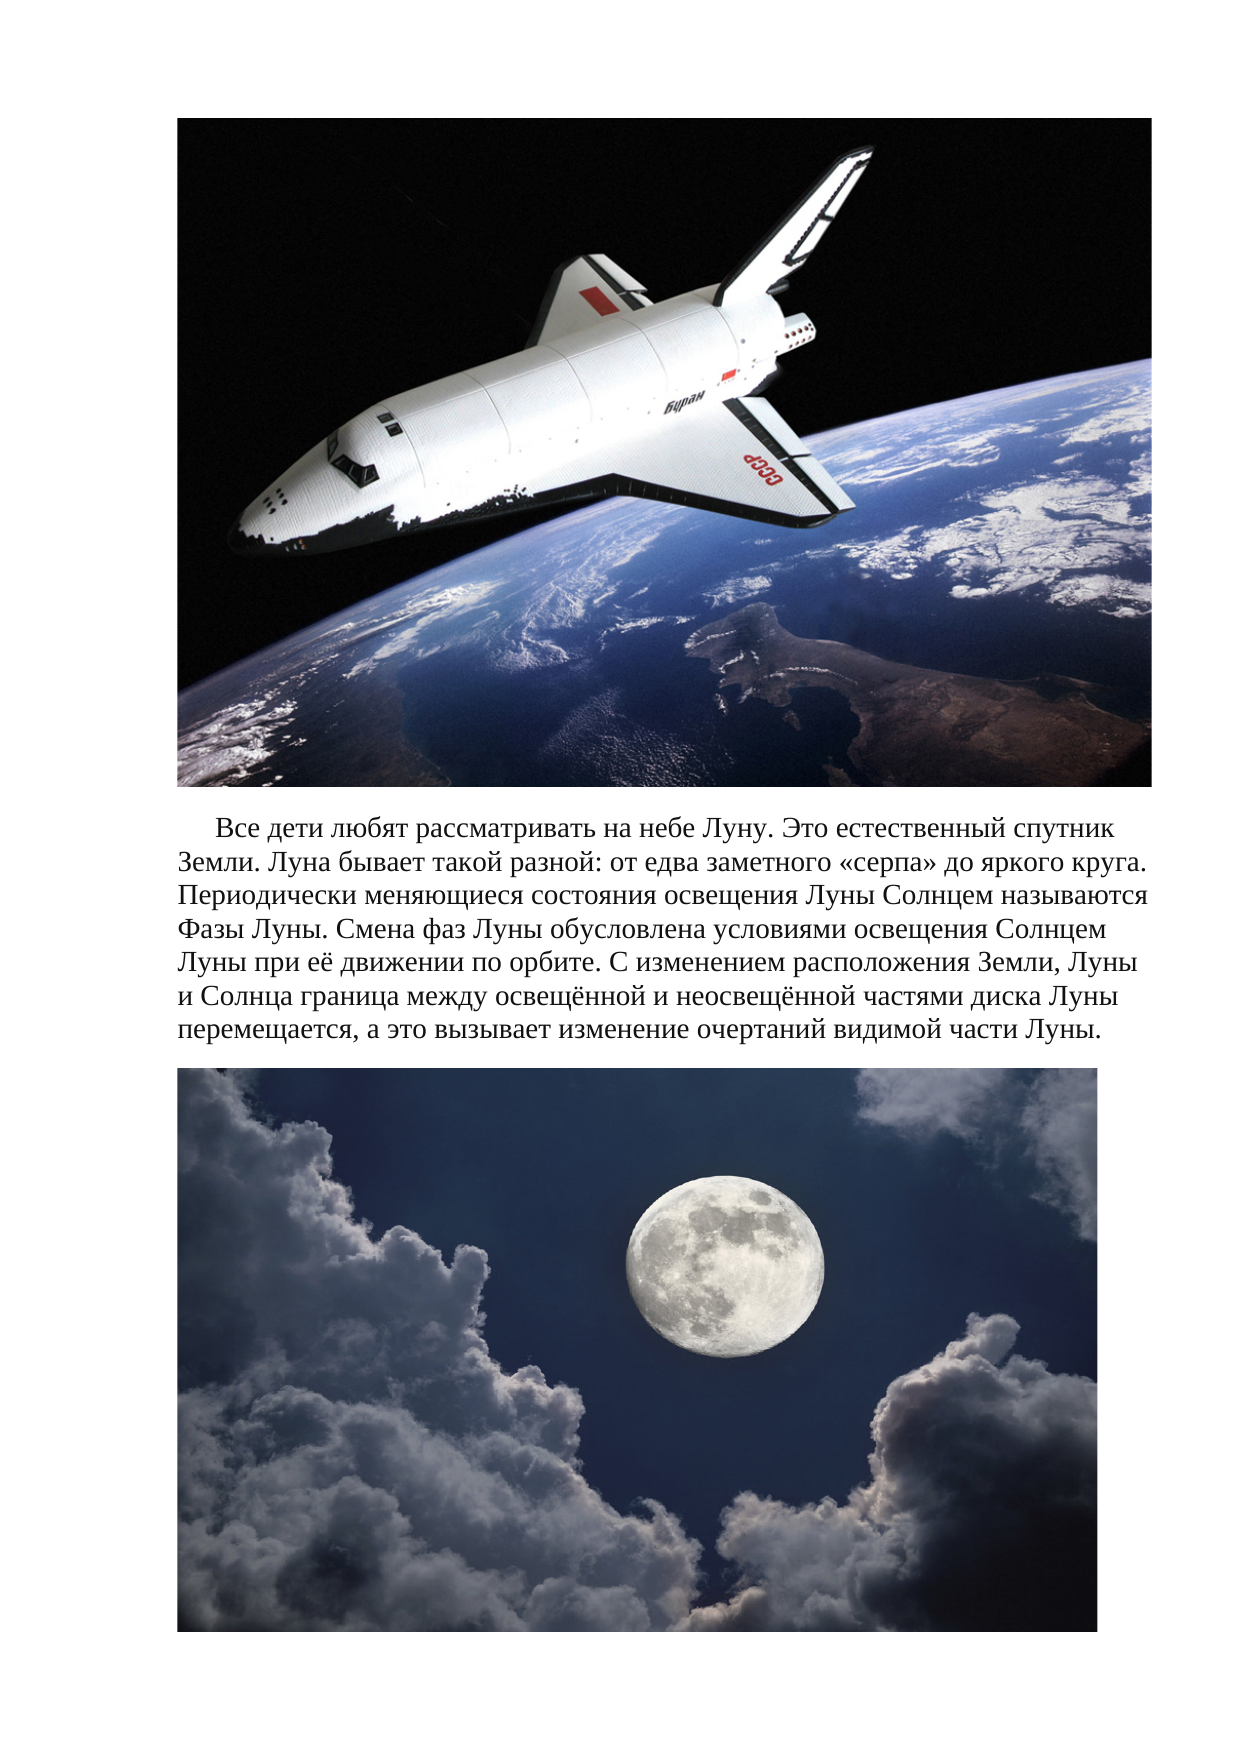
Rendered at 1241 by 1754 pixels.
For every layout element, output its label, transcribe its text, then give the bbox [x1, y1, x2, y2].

picture [177, 1068, 1098, 1632]
picture [177, 118, 1152, 787]
text Все дети любят рассматривать на небе Луну. Это естественный спутник Земли. Луна бывает такой разной: от едва заметного «серпа» до яркого круга. Периодически меняющиеся состояния освещения Луны Солнцем называются Фазы Луны. Смена фаз Луны обусловлена условиями освещения Солнцем Луны при её движении по орбите. С изменением расположения Земли, Луны и Солнца граница между освещённой и неосвещённой частями диска Луны перемещается, а это вызывает изменение очертаний видимой части Луны. [177, 810, 1152, 1045]
